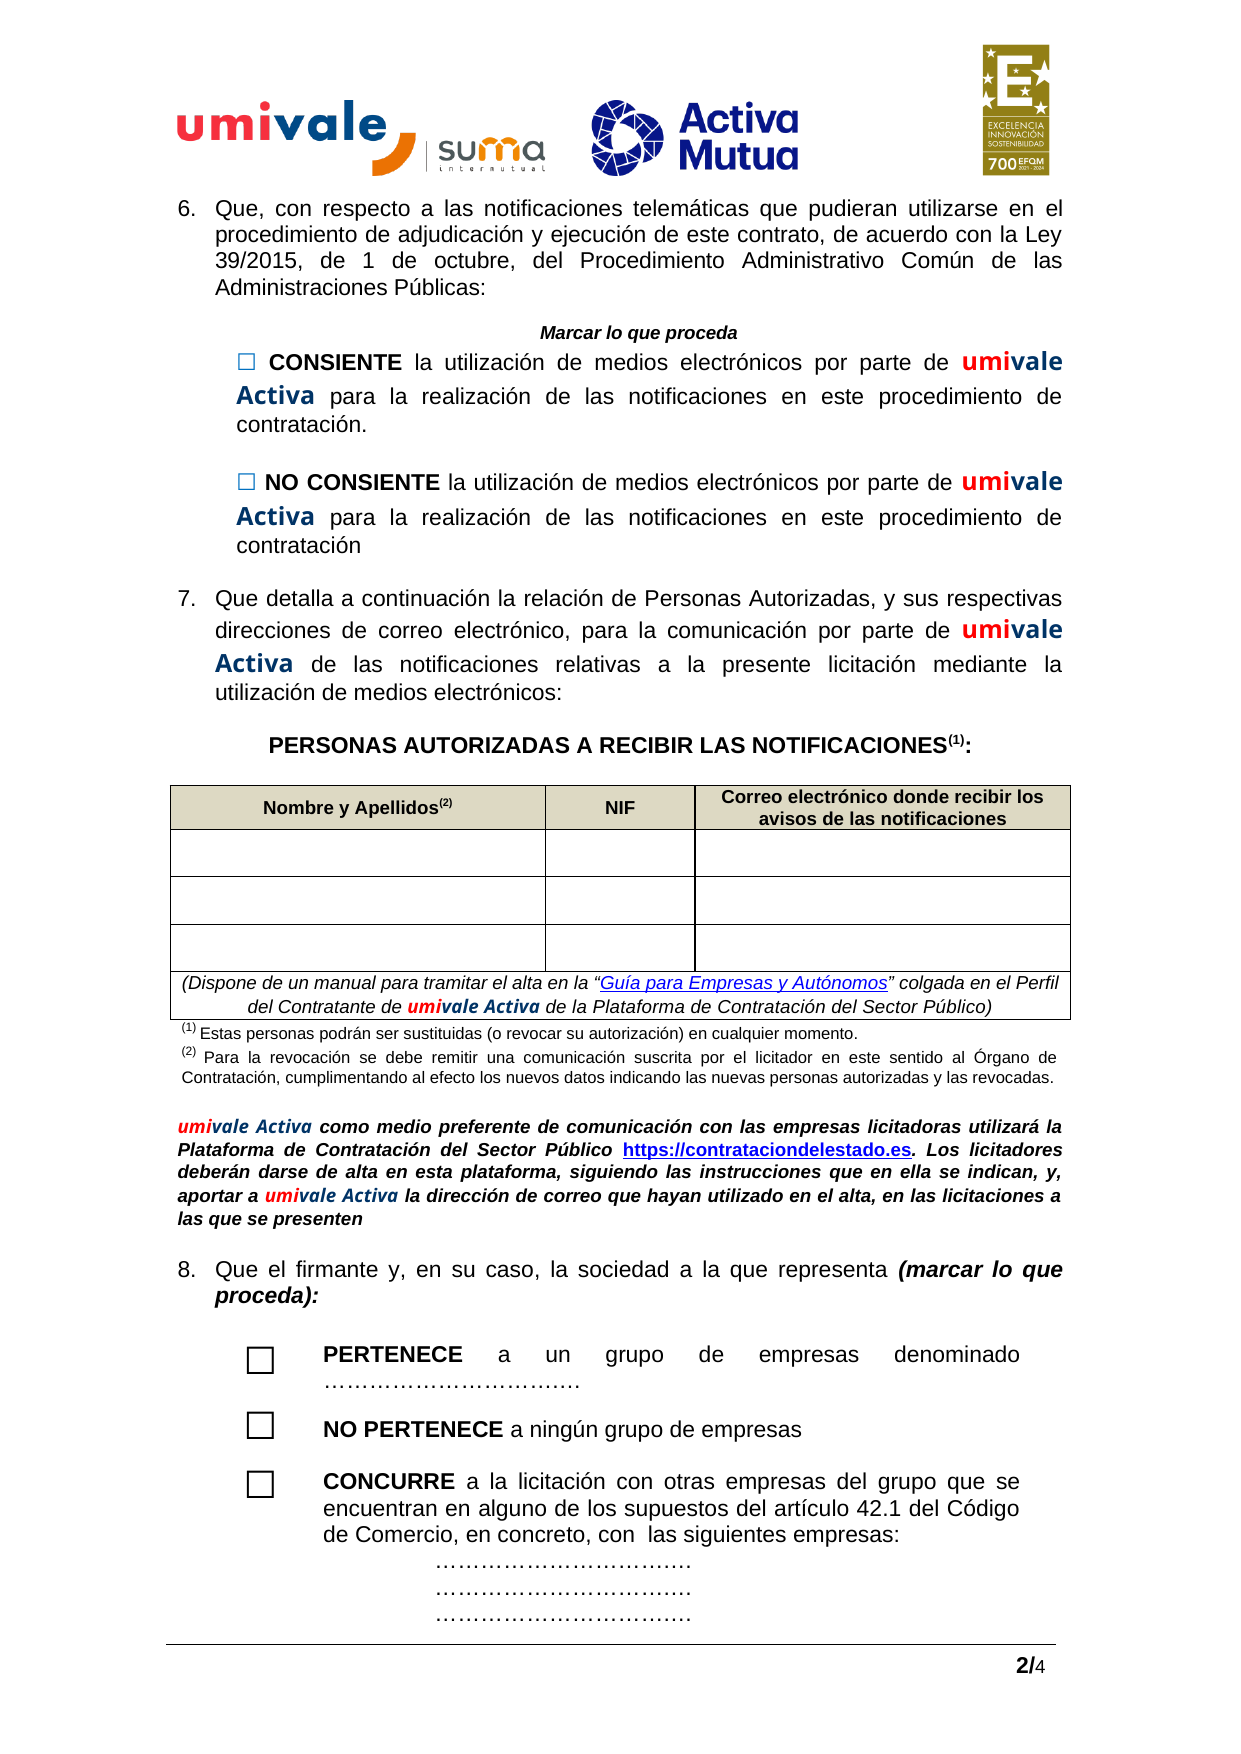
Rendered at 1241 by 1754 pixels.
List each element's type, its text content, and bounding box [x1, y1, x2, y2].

table_header Correo electrónico donde recibir los avisos de las notificaciones [696, 786, 1070, 829]
table_header NIF [546, 786, 694, 829]
picture [177, 100, 798, 176]
table_cell [171, 925, 545, 971]
text NO CONSIENTE la utilización de medios electrónicos por parte de umivale Activa para la realización de las notificaciones en este procedimiento de contratación [236, 464, 1063, 558]
table_header PERTENECE a un grupo de empresas denominado ………………………….… [312, 1335, 1032, 1399]
table_cell CONCURRE a la licitación con otras empresas del grupo que se encuentran en alguno de los supuestos del artículo 42.1 del Código de Comercio, en concreto, con las siguientes empresas: ………………………….… ………………………….… ………………………….… [312, 1459, 1032, 1636]
list Marcar lo que proceda [215, 322, 1063, 343]
table_cell [171, 830, 545, 876]
list Que el firmante y, en su caso, la sociedad a la que representa (marcar lo que proceda): [177, 1256, 1063, 1308]
list Que, con respecto a las notificaciones telemáticas que pudieran utilizarse en el procedimiento de adjudicación y ejecución de este contrato, de acuerdo con la Ley 39/2015, de 1 de octubre, del Procedimiento Administrativo Común de las Administraciones Públicas: [177, 195, 1063, 300]
table_cell [696, 925, 1070, 971]
table_cell [546, 925, 694, 971]
table_cell [696, 877, 1070, 923]
text PERSONAS AUTORIZADAS A RECIBIR LAS NOTIFICACIONES(1): [177, 732, 1063, 758]
table_cell [171, 877, 545, 923]
table_cell [546, 877, 694, 923]
table_cell [696, 830, 1070, 876]
text CONSIENTE la utilización de medios electrónicos por parte de umivale Activa para la realización de las notificaciones en este procedimiento de contratación. [236, 343, 1063, 438]
picture [982, 44, 1050, 176]
table_cell (1) Estas personas podrán ser sustituidas (o revocar su autorización) en cualquier momento. (2) Para la revocación se debe remitir una comunicación suscrita por el licitador en este sentido al Órgano de Contratación, cumplimentando al efecto los nuevos datos indicando las nuevas personas autorizadas y las revocadas. [170, 1020, 1070, 1087]
list Que detalla a continuación la relación de Personas Autorizadas, y sus respectivas direcciones de correo electrónico, para la comunicación por parte de umivale Activa de las notificaciones relativas a la presente licitación mediante la utilización de medios electrónicos: [177, 585, 1063, 706]
table_cell (Dispone de un manual para tramitar el alta en la “Guía para Empresas y Autónomos” colgada en el Perfil del Contratante de umivale Activa de la Plataforma de Contratación del Sector Público) [171, 972, 1070, 1019]
list umivale Activa como medio preferente de comunicación con las empresas licitadoras utilizará la Plataforma de Contratación del Sector Público https://contrataciondelestado.es. Los licitadores deberán darse de alta en esta plataforma, siguiendo las instrucciones que en ella se indican, y, aportar a umivale Activa la dirección de correo que hayan utilizado en el alta, en las licitaciones a las que se presenten [177, 1113, 1063, 1229]
table_header Nombre y Apellidos(2) [171, 786, 545, 829]
table_cell [546, 830, 694, 876]
table_cell NO PERTENECE a ningún grupo de empresas [312, 1400, 1032, 1459]
